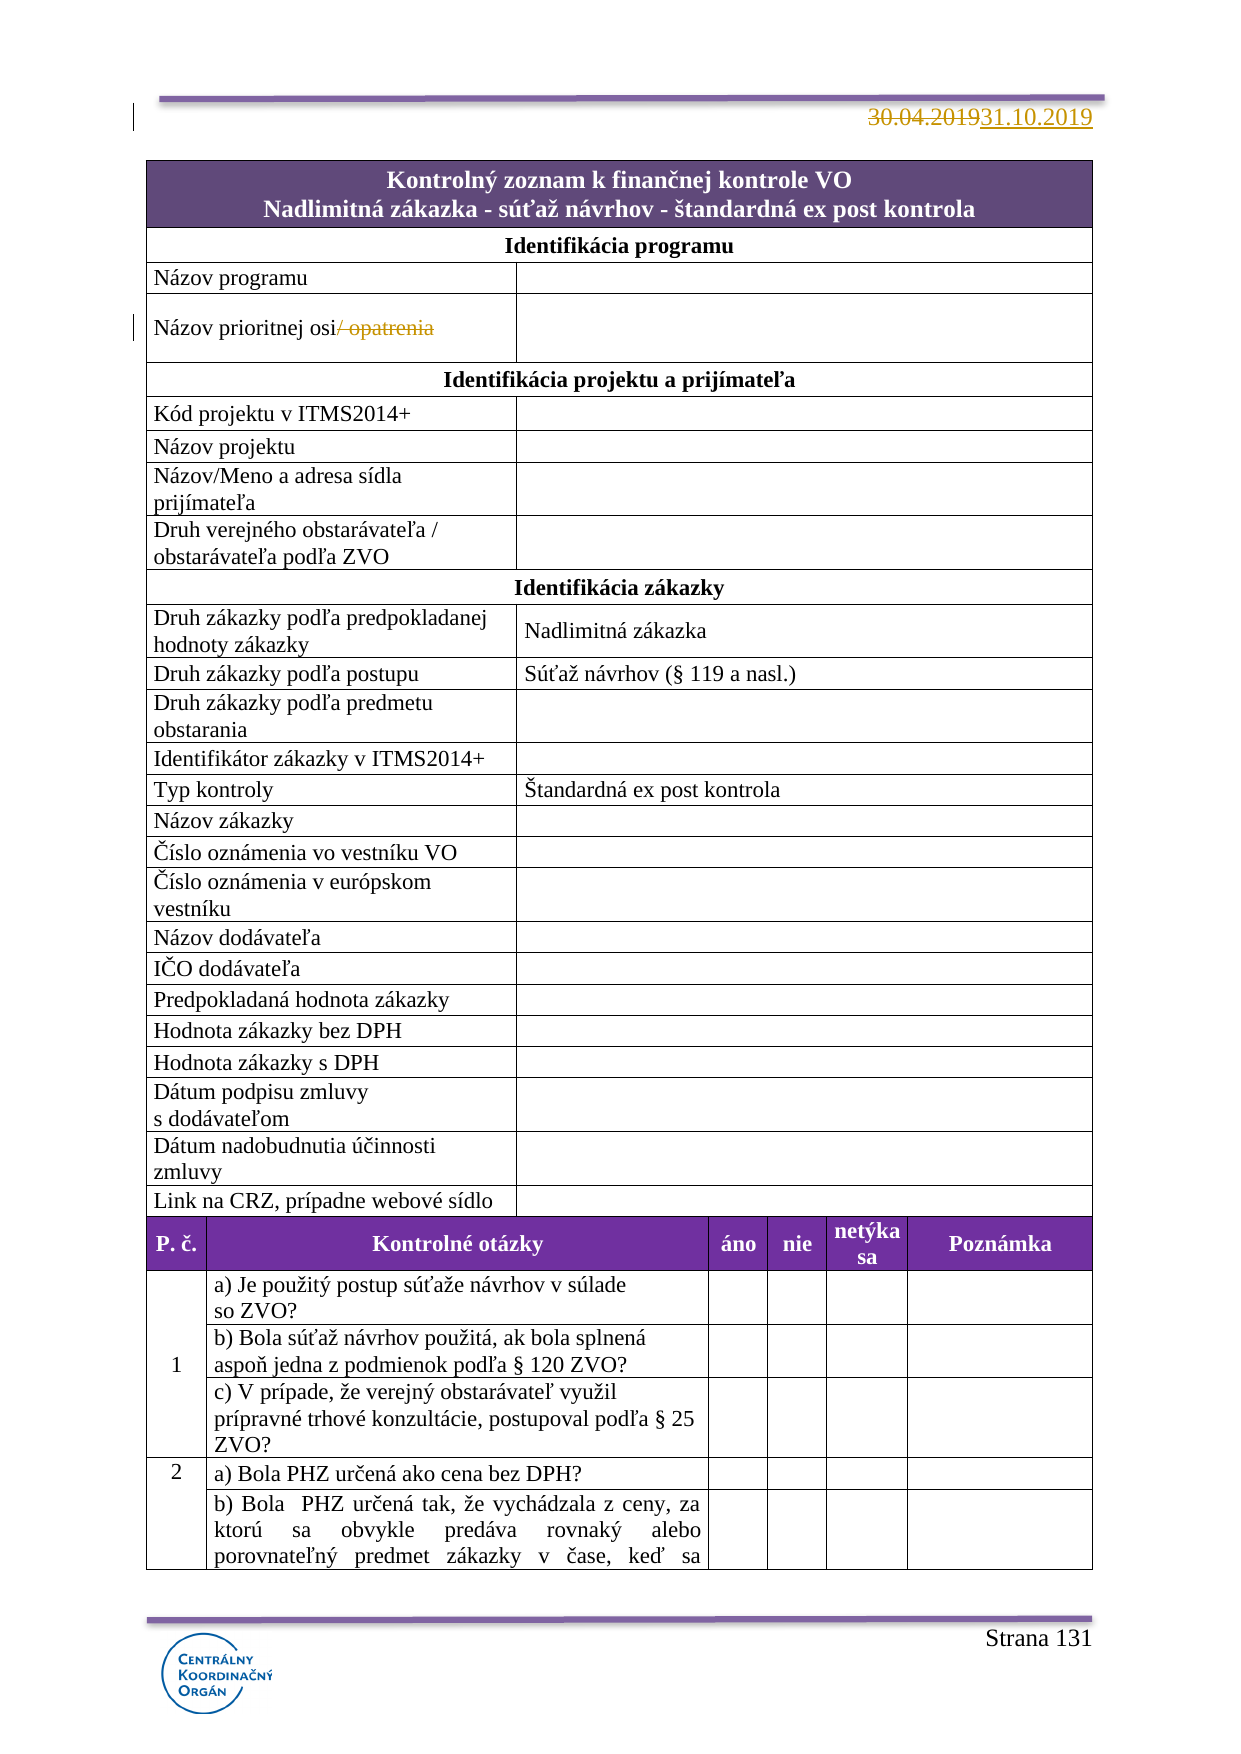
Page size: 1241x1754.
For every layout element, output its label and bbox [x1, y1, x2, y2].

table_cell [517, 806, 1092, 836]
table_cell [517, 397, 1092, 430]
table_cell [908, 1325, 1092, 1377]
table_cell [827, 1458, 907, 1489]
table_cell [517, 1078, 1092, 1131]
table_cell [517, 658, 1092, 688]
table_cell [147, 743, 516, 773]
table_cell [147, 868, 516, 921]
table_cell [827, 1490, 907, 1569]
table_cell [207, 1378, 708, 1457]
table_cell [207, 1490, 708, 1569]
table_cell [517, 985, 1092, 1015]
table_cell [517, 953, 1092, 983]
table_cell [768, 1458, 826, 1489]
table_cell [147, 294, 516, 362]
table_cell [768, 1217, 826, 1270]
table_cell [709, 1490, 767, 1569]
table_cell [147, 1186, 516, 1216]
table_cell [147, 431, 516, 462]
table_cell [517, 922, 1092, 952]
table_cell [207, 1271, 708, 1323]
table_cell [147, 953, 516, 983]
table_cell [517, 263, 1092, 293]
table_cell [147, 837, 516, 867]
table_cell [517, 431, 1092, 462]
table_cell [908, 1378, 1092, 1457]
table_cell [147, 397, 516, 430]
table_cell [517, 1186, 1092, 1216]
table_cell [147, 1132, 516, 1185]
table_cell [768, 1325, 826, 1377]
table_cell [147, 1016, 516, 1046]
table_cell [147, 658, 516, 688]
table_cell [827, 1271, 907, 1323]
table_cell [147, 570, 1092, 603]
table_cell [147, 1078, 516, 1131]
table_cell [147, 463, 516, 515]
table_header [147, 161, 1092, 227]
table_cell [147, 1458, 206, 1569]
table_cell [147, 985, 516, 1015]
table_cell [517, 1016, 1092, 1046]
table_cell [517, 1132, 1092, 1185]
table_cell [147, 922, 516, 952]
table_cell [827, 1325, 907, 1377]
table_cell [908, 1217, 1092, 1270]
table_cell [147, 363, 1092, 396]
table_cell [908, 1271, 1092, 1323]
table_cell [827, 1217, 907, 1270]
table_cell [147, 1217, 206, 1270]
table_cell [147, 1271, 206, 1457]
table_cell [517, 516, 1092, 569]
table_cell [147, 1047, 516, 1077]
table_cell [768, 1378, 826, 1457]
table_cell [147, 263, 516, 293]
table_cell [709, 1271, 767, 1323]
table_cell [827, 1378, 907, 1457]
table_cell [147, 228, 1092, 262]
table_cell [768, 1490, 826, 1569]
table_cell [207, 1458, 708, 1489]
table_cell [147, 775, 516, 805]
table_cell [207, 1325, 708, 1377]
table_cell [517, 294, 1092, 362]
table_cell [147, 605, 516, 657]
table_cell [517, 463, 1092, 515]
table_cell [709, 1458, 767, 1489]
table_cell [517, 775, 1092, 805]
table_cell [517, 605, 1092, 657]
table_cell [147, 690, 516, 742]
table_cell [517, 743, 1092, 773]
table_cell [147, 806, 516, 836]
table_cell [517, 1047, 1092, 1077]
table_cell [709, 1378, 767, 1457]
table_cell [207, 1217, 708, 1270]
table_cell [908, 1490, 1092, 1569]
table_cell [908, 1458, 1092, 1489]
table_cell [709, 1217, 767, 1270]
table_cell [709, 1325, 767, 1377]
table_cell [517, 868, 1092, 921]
picture [159, 1631, 272, 1713]
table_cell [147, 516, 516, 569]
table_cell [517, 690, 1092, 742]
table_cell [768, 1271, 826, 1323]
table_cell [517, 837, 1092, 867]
